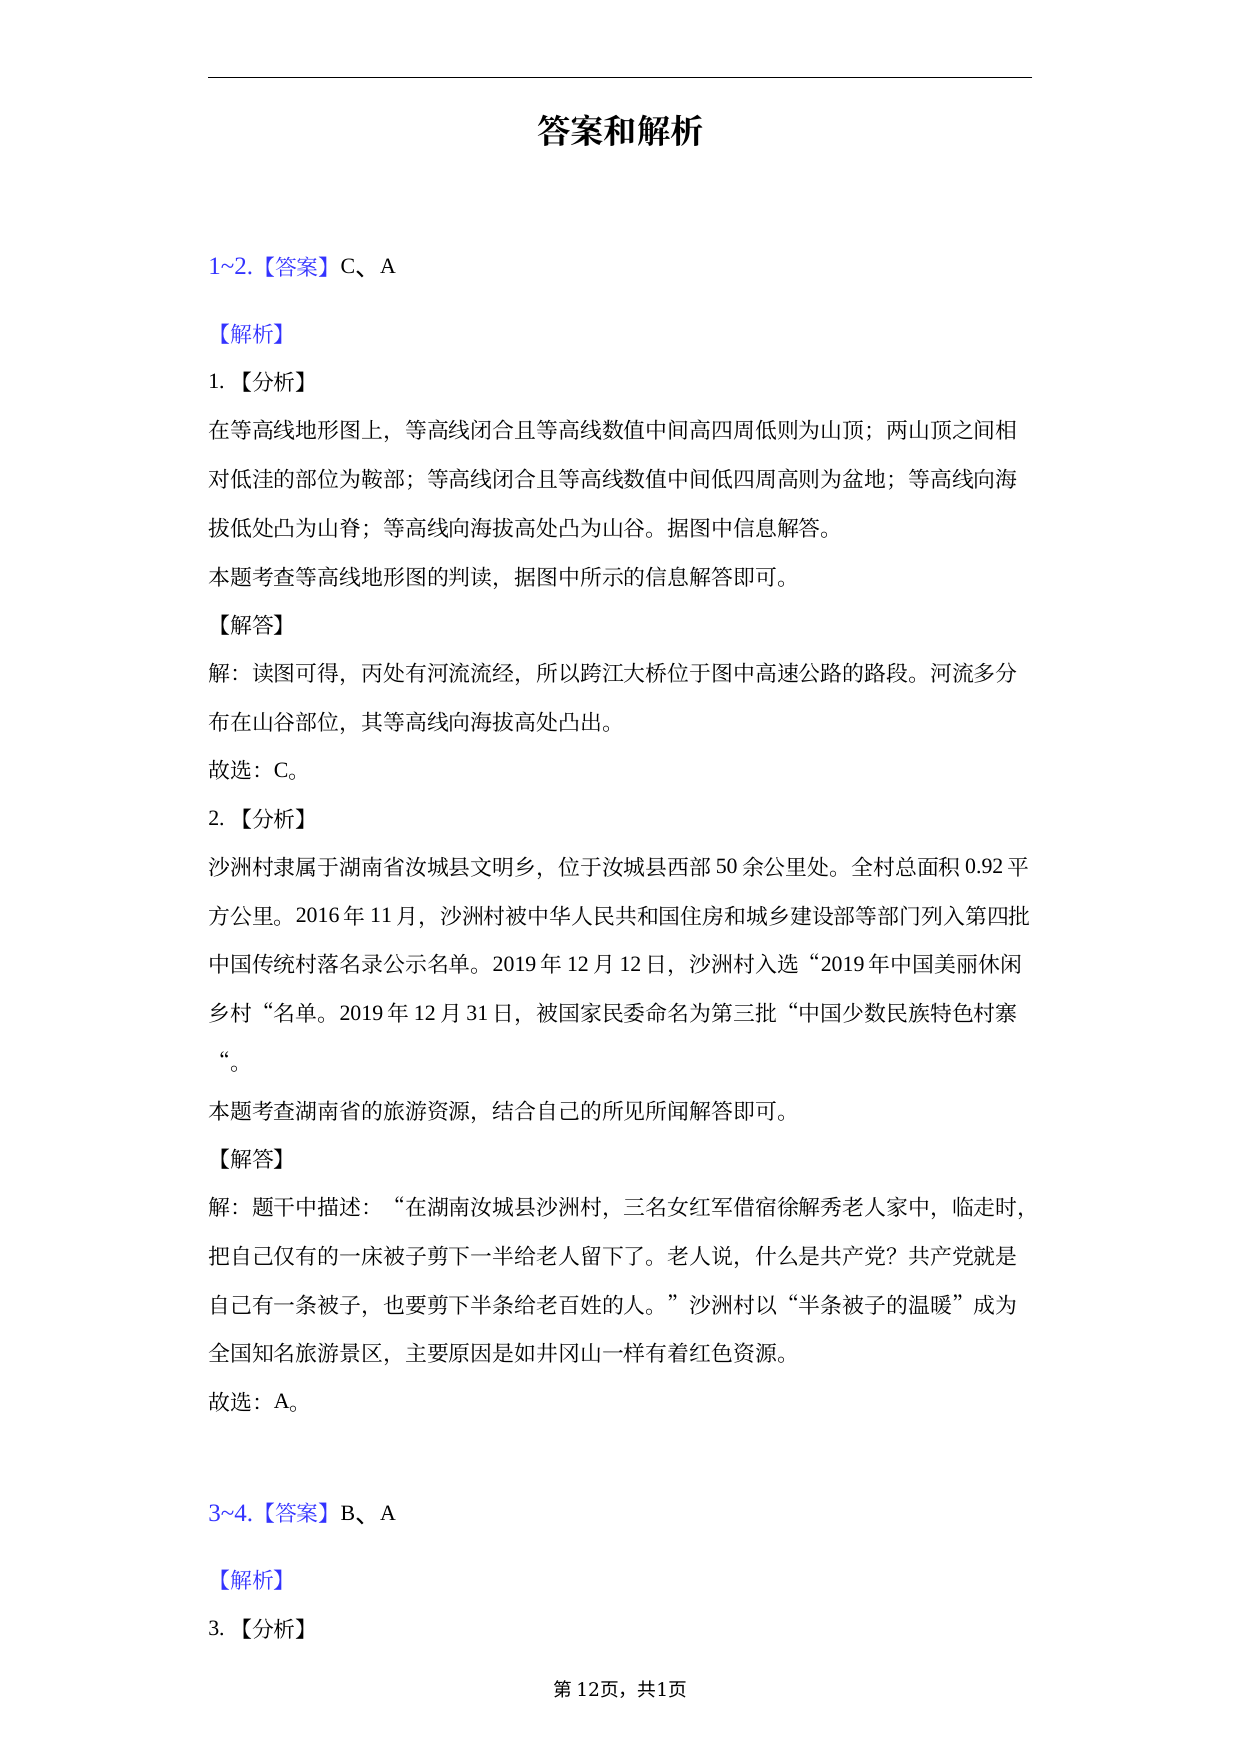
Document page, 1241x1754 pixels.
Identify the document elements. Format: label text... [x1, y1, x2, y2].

text 3. 【分析】 [208, 1611, 1032, 1644]
text 解：题干中描述：“在湖南汝城县沙洲村，三名女红军借宿徐解秀老人家中，临走时，把自己仅有的一床被子剪下一半给老人留下了。老人说，什么是共产党？共产党就是自己有一条被子，也要剪下半条给老百姓的人。”沙洲村以“半条被子的温暖”成为全国知名旅游景区，主要原因是如井冈山一样有着红色资源。 故选：A。 [208, 1190, 1032, 1417]
text 【解答】 [208, 607, 1032, 640]
text 【解答】 [208, 1142, 1032, 1174]
text 1. 【分析】 [208, 365, 1032, 397]
text 在等高线地形图上，等高线闭合且等高线数值中间高四周低则为山顶；两山顶之间相对低洼的部位为鞍部；等高线闭合且等高线数值中间低四周高则为盆地；等高线向海拔低处凸为山脊；等高线向海拔高处凸为山谷。据图中信息解答。 本题考查等高线地形图的判读，据图中所示的信息解答即可。 [208, 413, 1032, 592]
text 答案和解析 [208, 97, 1032, 162]
text 【解析】 [208, 316, 1032, 349]
text 沙洲村隶属于湖南省汝城县文明乡，位于汝城县西部50余公里处。全村总面积0.92平方公里。2016年11月，沙洲村被中华人民共和国住房和城乡建设部等部门列入第四批中国传统村落名录公示名单。2019年12月12日，沙洲村入选“2019年中国美丽休闲乡村“名单。2019年12月31日，被国家民委命名为第三批“中国少数民族特色村寨“。 本题考查湖南省的旅游资源，结合自己的所见所闻解答即可。 [208, 849, 1032, 1126]
text 【解析】 [208, 1563, 1032, 1596]
text 3~4.【答案】B、A [208, 1480, 1032, 1545]
text 2. 【分析】 [208, 801, 1032, 834]
text 解：读图可得，丙处有河流流经，所以跨江大桥位于图中高速公路的路段。河流多分布在山谷部位，其等高线向海拔高处凸出。 故选：C。 [208, 656, 1032, 786]
text 1~2.【答案】C、A [208, 233, 1032, 298]
